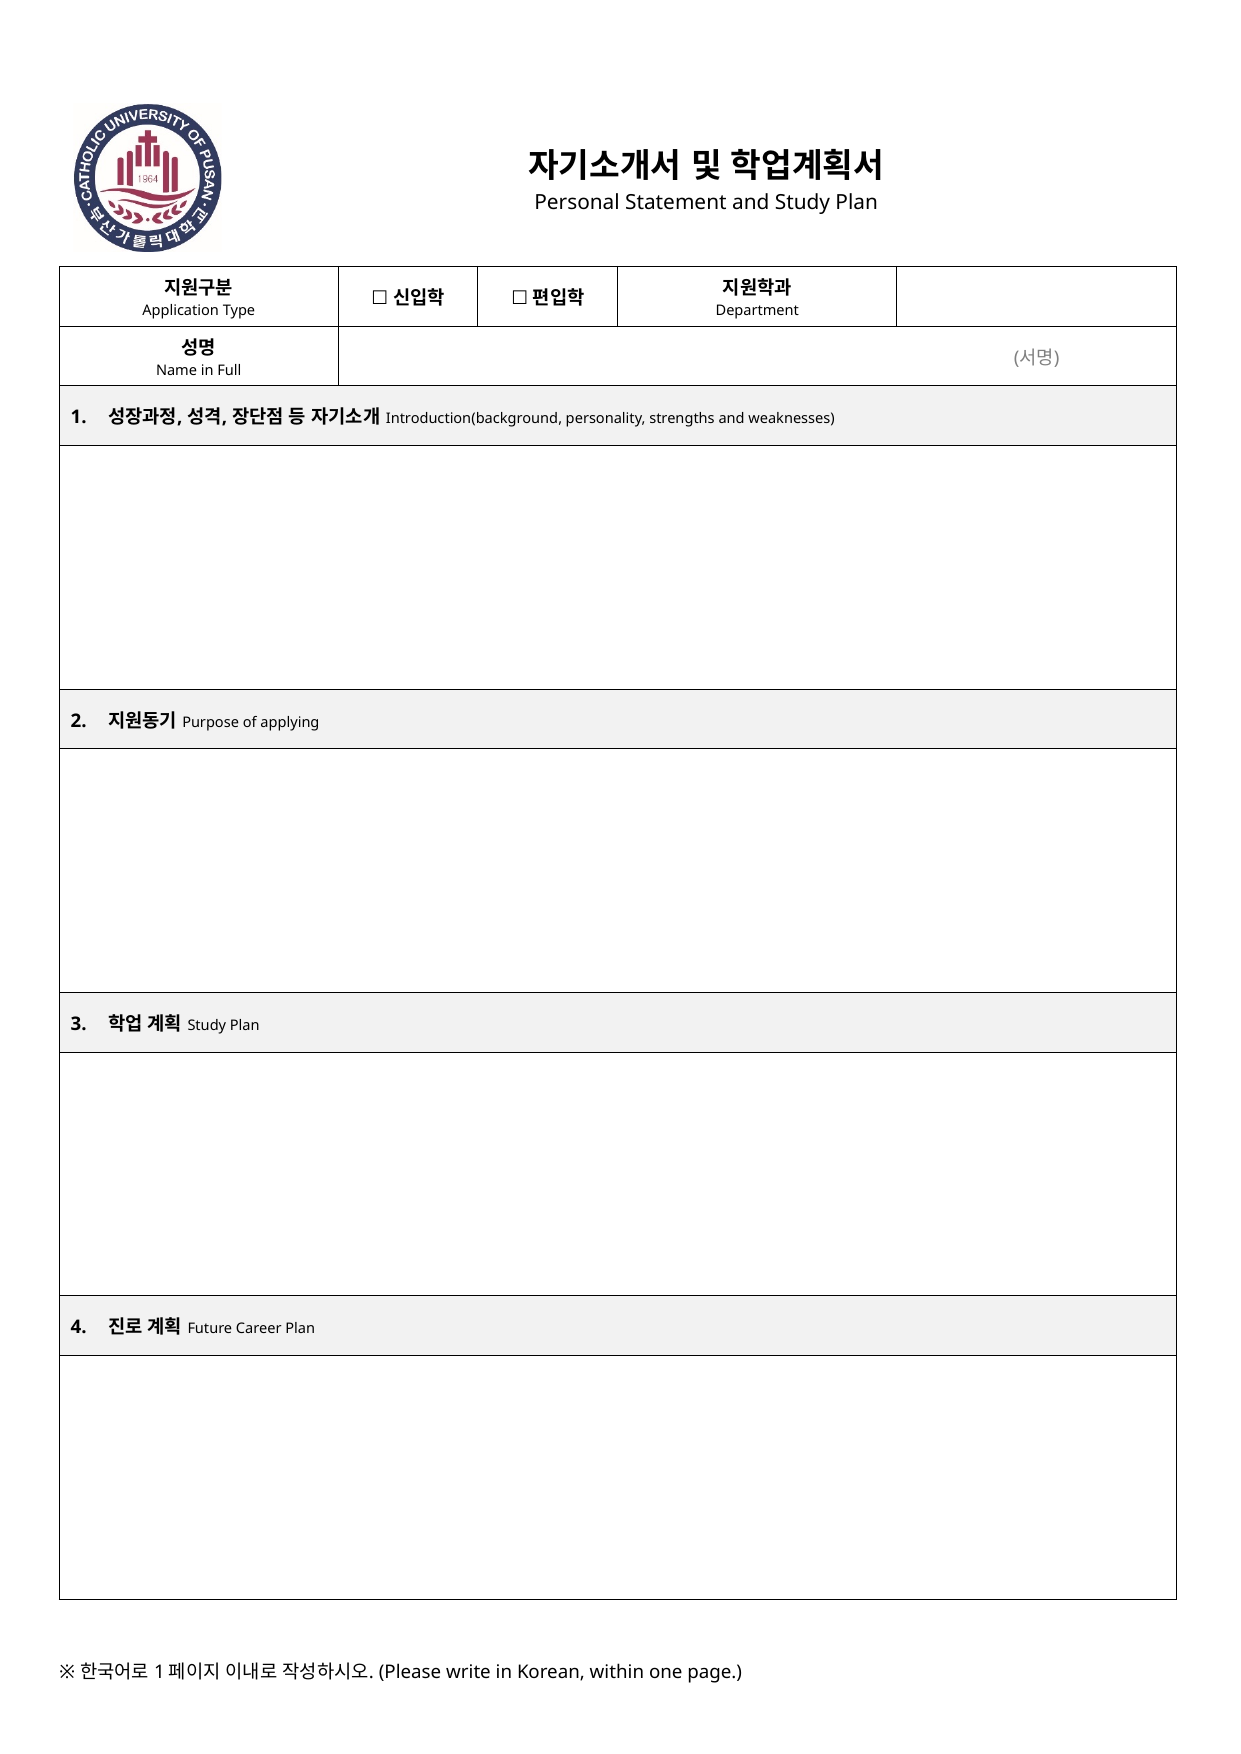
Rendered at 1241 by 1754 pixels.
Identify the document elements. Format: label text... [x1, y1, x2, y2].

table_cell [60, 749, 1176, 992]
picture [73, 103, 222, 252]
table_cell 신입학 [339, 267, 477, 326]
table_cell 지원동기 Purpose of applying [60, 690, 1176, 748]
table_cell 성장과정, 성격, 장단점 등 자기소개 Introduction(background, personality, strengths and weaknesses) [60, 386, 1176, 445]
table_cell 편입학 [478, 267, 617, 326]
table_cell [60, 1053, 1176, 1295]
table_cell [60, 446, 1176, 688]
table_cell 지원구분 Application Type [60, 267, 338, 326]
table_cell [897, 267, 1176, 326]
table_cell 성명 Name in Full [60, 327, 338, 385]
table_cell 진로 계획 Future Career Plan [60, 1296, 1176, 1355]
table_header [59, 89, 236, 266]
table_cell [339, 327, 897, 385]
table_cell 지원학과 Department [618, 267, 896, 326]
table_cell (서명) [897, 327, 1176, 385]
table_cell [60, 1356, 1176, 1598]
table_header 자기소개서 및 학업계획서 Personal Statement and Study Plan [236, 89, 1176, 266]
table_cell 학업 계획 Study Plan [60, 993, 1176, 1052]
